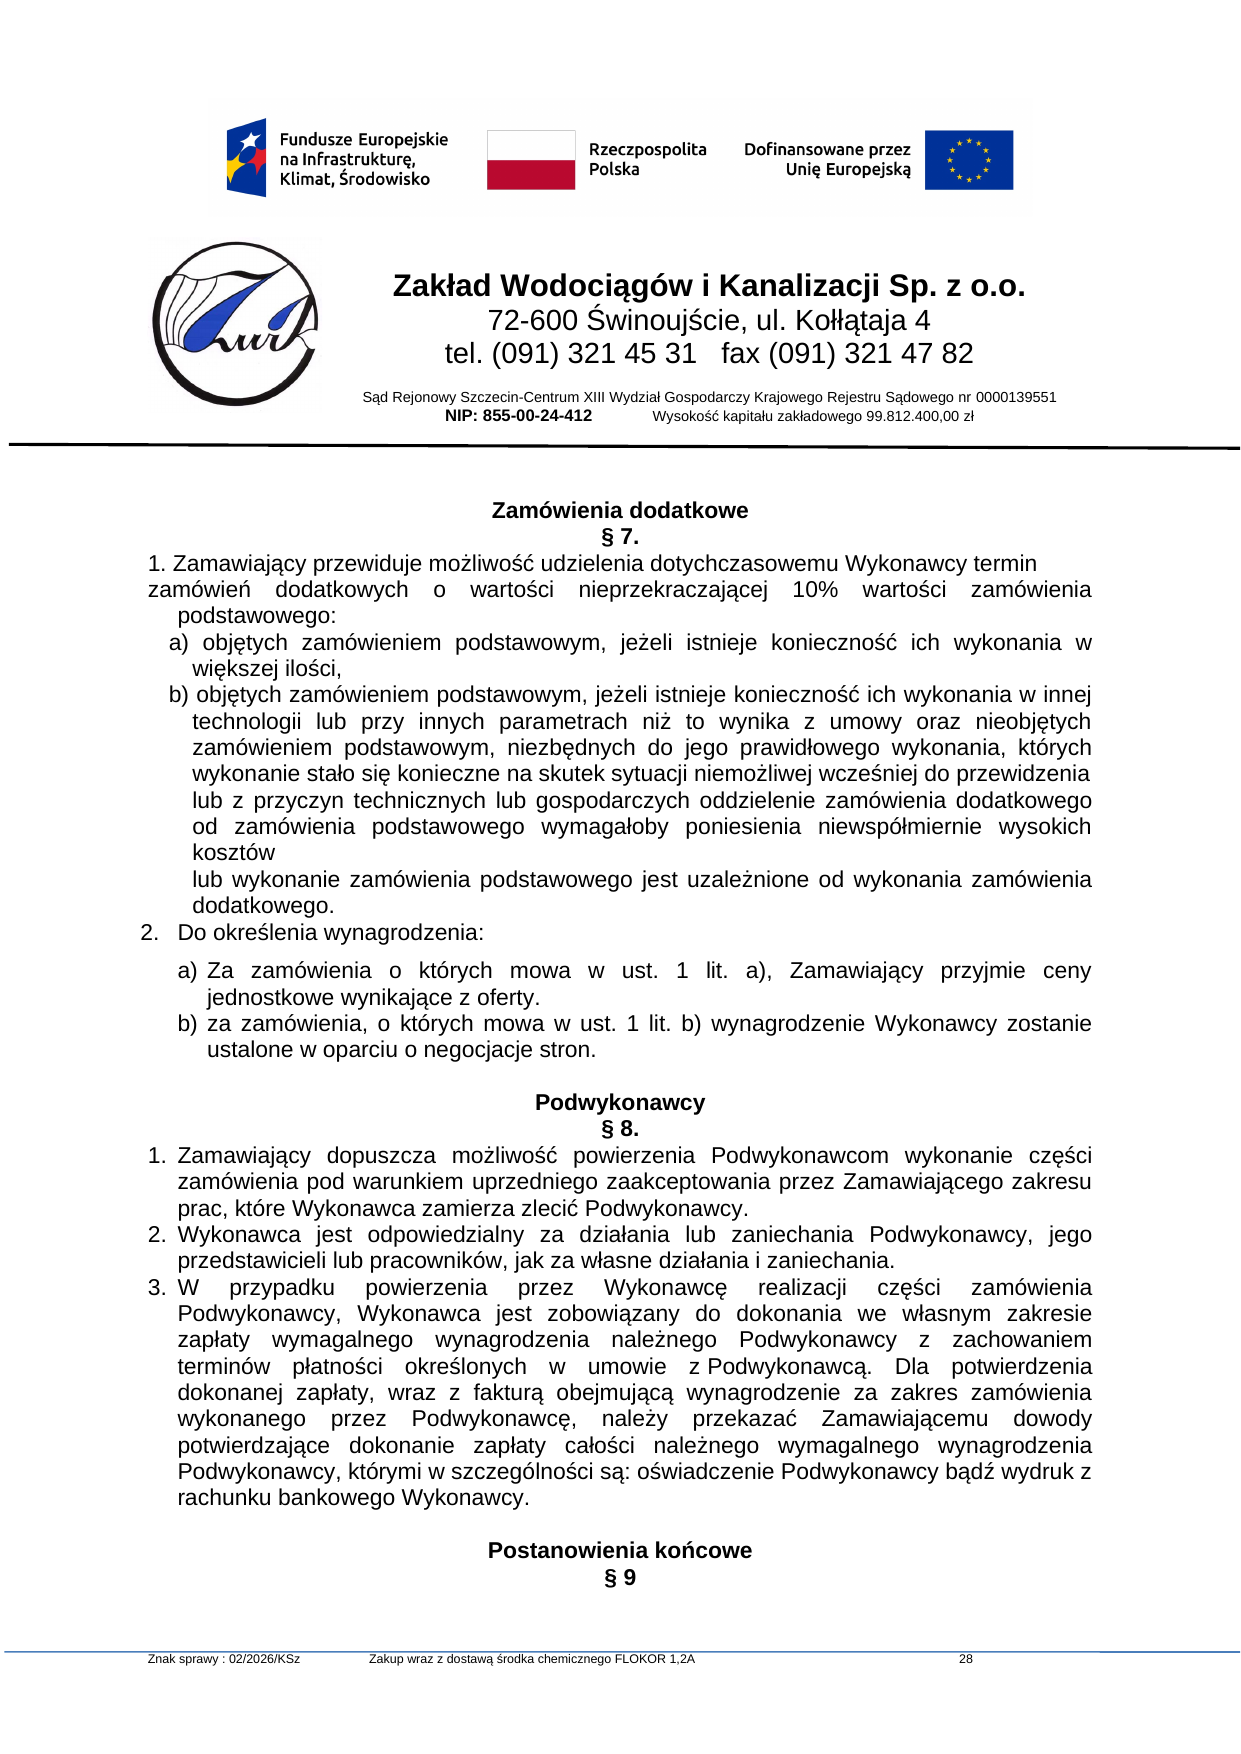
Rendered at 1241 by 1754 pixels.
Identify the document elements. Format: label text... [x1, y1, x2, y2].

text § 7. [148, 523, 1092, 549]
text Zamówienia dodatkowe [148, 497, 1092, 523]
text lub wykonanie zamówienia podstawowego jest uzależnione od wykonania zamówienia dodatkowego. [192, 866, 1092, 918]
list Wykonawca jest odpowiedzialny za działania lub zaniechania Podwykonawcy, jego przedstawicieli lub pracowników, jak za własne działania i zaniechania. [148, 1221, 1092, 1273]
list za zamówienia, o których mowa w ust. 1 lit. b) wynagrodzenie Wykonawcy zostanie ustalone w oparciu o negocjacje stron. [177, 1010, 1092, 1063]
list Zamawiający dopuszcza możliwość powierzenia Podwykonawcom wykonanie części zamówienia pod warunkiem uprzedniego zaakceptowania przez Zamawiającego zakresu prac, które Wykonawca zamierza zlecić Podwykonawcy. [148, 1142, 1092, 1221]
text b) objętych zamówieniem podstawowym, jeżeli istnieje konieczność ich wykonania w innej technologii lub przy innych parametrach niż to wynika z umowy oraz nieobjętych zamówieniem podstawowym, niezbędnych do jego prawidłowego wykonania, których wykonanie stało się konieczne na skutek sytuacji niemożliwej wcześniej do przewidzenia [168, 681, 1092, 787]
list W przypadku powierzenia przez Wykonawcę realizacji części zamówienia Podwykonawcy, Wykonawca jest zobowiązany do dokonania we własnym zakresie zapłaty wymagalnego wynagrodzenia należnego Podwykonawcy z zachowaniem terminów płatności określonych w umowie z Podwykonawcą. Dla potwierdzenia dokonanej zapłaty, wraz z fakturą obejmującą wynagrodzenie za zakres zamówienia wykonanego przez Podwykonawcę, należy przekazać Zamawiającemu dowody potwierdzające dokonanie zapłaty całości należnego wymagalnego wynagrodzenia Podwykonawcy, którymi w szczególności są: oświadczenie Podwykonawcy bądź wydruk z rachunku bankowego Wykonawcy. [148, 1273, 1092, 1511]
text lub z przyczyn technicznych lub gospodarczych oddzielenie zamówienia dodatkowego od zamówienia podstawowego wymagałoby poniesienia niewspółmiernie wysokich kosztów [192, 787, 1092, 866]
text Podwykonawcy [148, 1089, 1092, 1115]
text a) objętych zamówieniem podstawowym, jeżeli istnieje konieczność ich wykonania w większej ilości, [168, 628, 1092, 681]
text § 8. [148, 1115, 1092, 1142]
subtitle Postanowienia końcowe [148, 1537, 1092, 1563]
picture [147, 237, 323, 413]
text 1. Zamawiający przewiduje możliwość udzielenia dotychczasowemu Wykonawcy termin [148, 549, 1092, 576]
list Do określenia wynagrodzenia: [140, 918, 1092, 945]
picture [207, 98, 1033, 217]
list Za zamówienia o których mowa w ust. 1 lit. a), Zamawiający przyjmie ceny jednostkowe wynikające z oferty. [177, 957, 1092, 1010]
text § 9 [148, 1563, 1092, 1590]
text zamówień dodatkowych o wartości nieprzekraczającej 10% wartości zamówienia podstawowego: [148, 576, 1092, 628]
